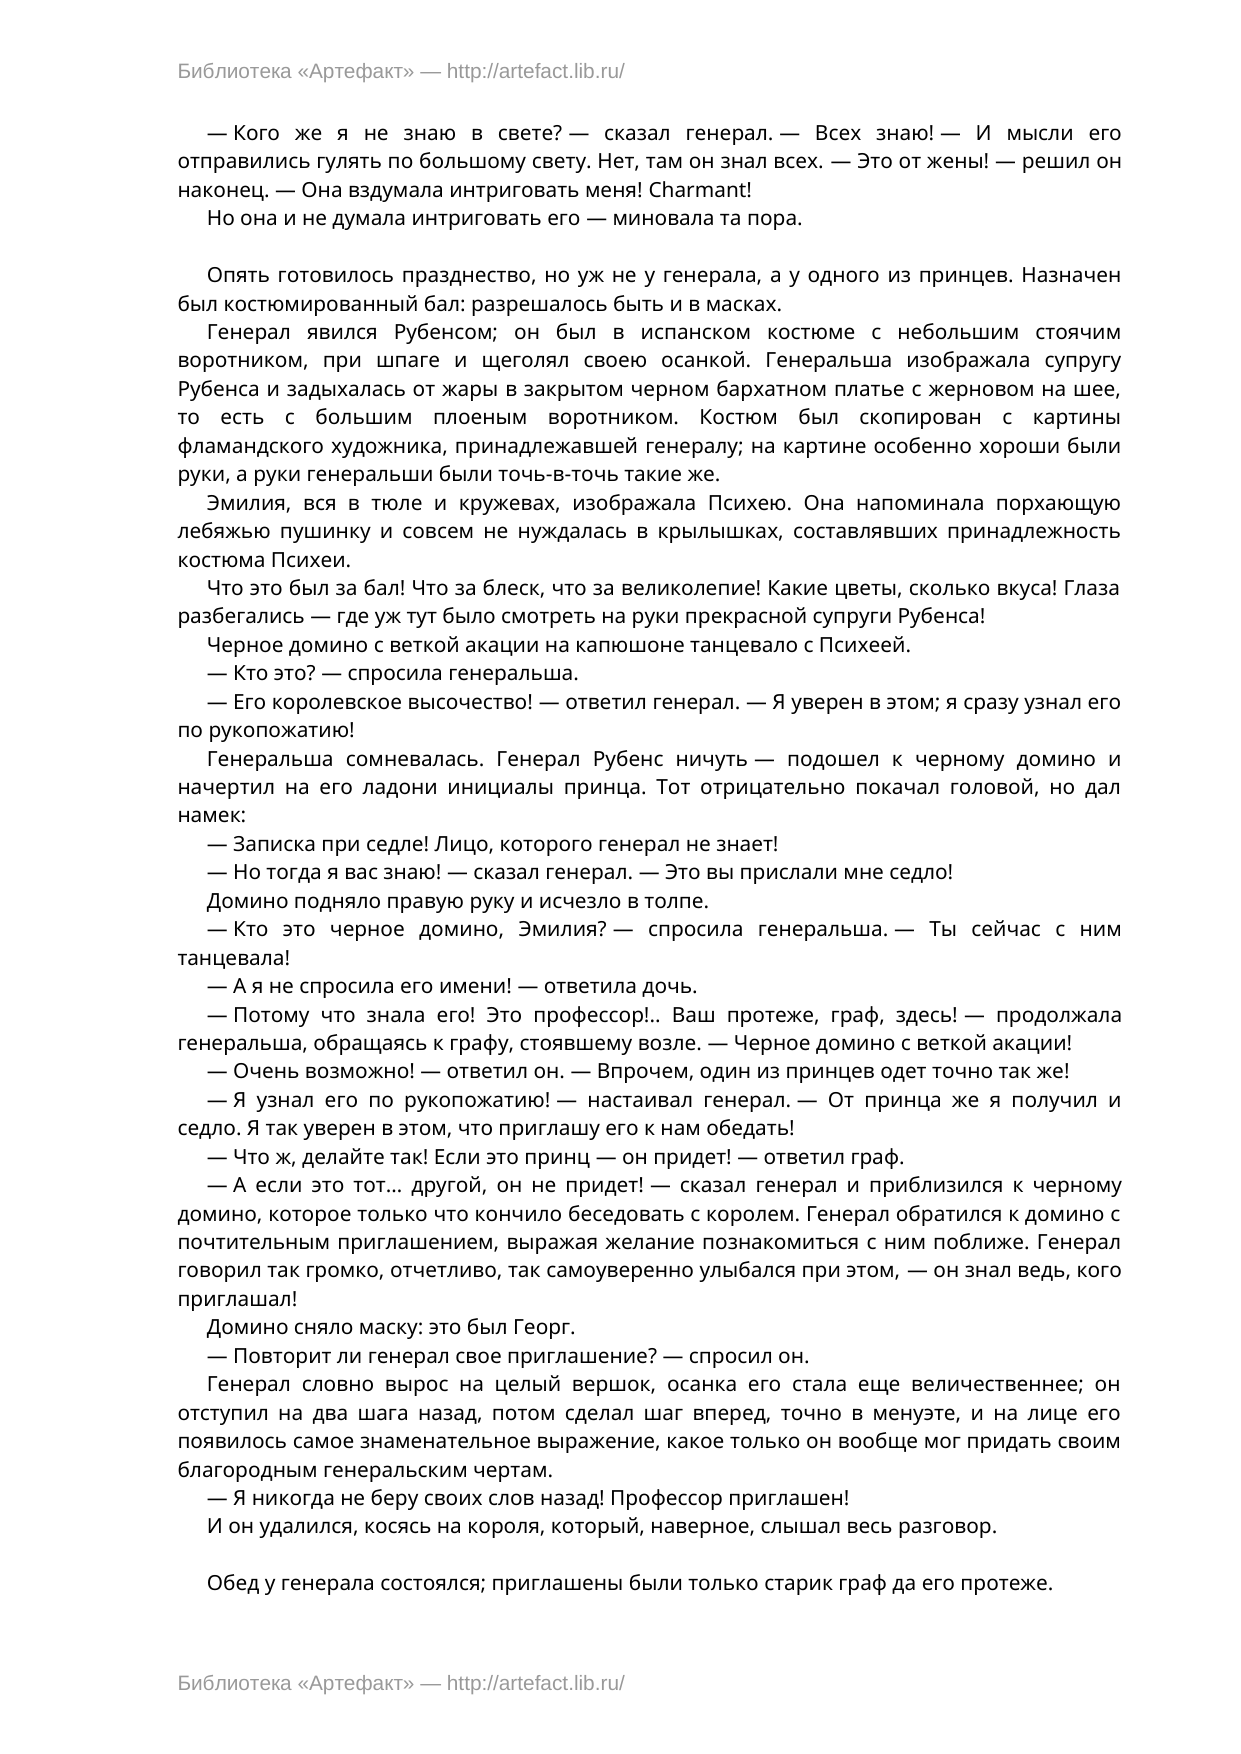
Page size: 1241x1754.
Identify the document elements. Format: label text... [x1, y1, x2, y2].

text — Очень возможно! — ответил он. — Впрочем, один из принцев одет точно так же! [177, 1057, 1122, 1085]
text Эмилия, вся в тюле и кружевах, изображала Психею. Она напоминала порхающую лебяжью пушинку и совсем не нуждалась в крылышках, составлявших принадлежность костюма Психеи. [177, 488, 1122, 573]
text — Повторит ли генерал свое приглашение? — спросил он. [177, 1341, 1122, 1369]
text — Кто это черное домино, Эмилия? — спросила генеральша. — Ты сейчас с ним танцевала! [177, 914, 1122, 971]
text Генерал словно вырос на целый вершок, осанка его стала еще величественнее; он отступил на два шага назад, потом сделал шаг вперед, точно в менуэте, и на лице его появилось самое знаменательное выражение, какое только он вообще мог придать своим благородным генеральским чертам. [177, 1369, 1122, 1483]
text — Его королевское высочество! — ответил генерал. — Я уверен в этом; я сразу узнал его по рукопожатию! [177, 687, 1122, 744]
text — Я никогда не беру своих слов назад! Профессор приглашен! [177, 1483, 1122, 1512]
text Но она и не думала интриговать его — миновала та пора. [177, 203, 1122, 232]
text Обед у генерала состоялся; приглашены были только старик граф да его протеже. [177, 1568, 1122, 1597]
text — Но тогда я вас знаю! — сказал генерал. — Это вы прислали мне седло! [177, 857, 1122, 886]
text — Потому что знала его! Это профессор!.. Ваш протеже, граф, здесь! — продолжала генеральша, обращаясь к графу, стоявшему возле. — Черное домино с веткой акации! [177, 1000, 1122, 1057]
text Домино подняло правую руку и исчезло в толпе. [177, 886, 1122, 914]
text Что это был за бал! Что за блеск, что за великолепие! Какие цветы, сколько вкуса! Глаза разбегались — где уж тут было смотреть на руки прекрасной супруги Рубенса! [177, 573, 1122, 630]
text Генерал явился Рубенсом; он был в испанском костюме с небольшим стоячим воротником, при шпаге и щеголял своею осанкой. Генеральша изображала супругу Рубенса и задыхалась от жары в закрытом черном бархатном платье с жерновом на шее, то есть с большим плоеным воротником. Костюм был скопирован с картины фламандского художника, принадлежавшей генералу; на картине особенно хороши были руки, а руки генеральши были точь-в-точь такие же. [177, 317, 1122, 488]
text — Что ж, делайте так! Если это принц — он придет! — ответил граф. [177, 1142, 1122, 1170]
text Генеральша сомневалась. Генерал Рубенс ничуть — подошел к черному домино и начертил на его ладони инициалы принца. Тот отрицательно покачал головой, но дал намек: [177, 744, 1122, 829]
text — Кто это? — спросила генеральша. [177, 658, 1122, 687]
text — А я не спросила его имени! — ответила дочь. [177, 971, 1122, 1000]
text Домино сняло маску: это был Георг. [177, 1312, 1122, 1341]
text Опять готовилось празднество, но уж не у генерала, а у одного из принцев. Назначен был костюмированный бал: разрешалось быть и в масках. [177, 260, 1122, 317]
text И он удалился, косясь на короля, который, наверное, слышал весь разговор. [177, 1512, 1122, 1540]
text — А если это тот… другой, он не придет! — сказал генерал и приблизился к черному домино, которое только что кончило беседовать с королем. Генерал обратился к домино с почтительным приглашением, выражая желание познакомиться с ним поближе. Генерал говорил так громко, отчетливо, так самоуверенно улыбался при этом, — он знал ведь, кого приглашал! [177, 1170, 1122, 1312]
text Черное домино с веткой акации на капюшоне танцевало с Психеей. [177, 630, 1122, 658]
text — Записка при седле! Лицо, которого генерал не знает! [177, 829, 1122, 857]
text — Кого же я не знаю в свете? — сказал генерал. — Всех знаю! — И мысли его отправились гулять по большому свету. Нет, там он знал всех. — Это от жены! — решил он наконец. — Она вздумала интриговать меня! Charmant! [177, 118, 1122, 203]
text — Я узнал его по рукопожатию! — настаивал генерал. — От принца же я получил и седло. Я так уверен в этом, что приглашу его к нам обедать! [177, 1085, 1122, 1142]
